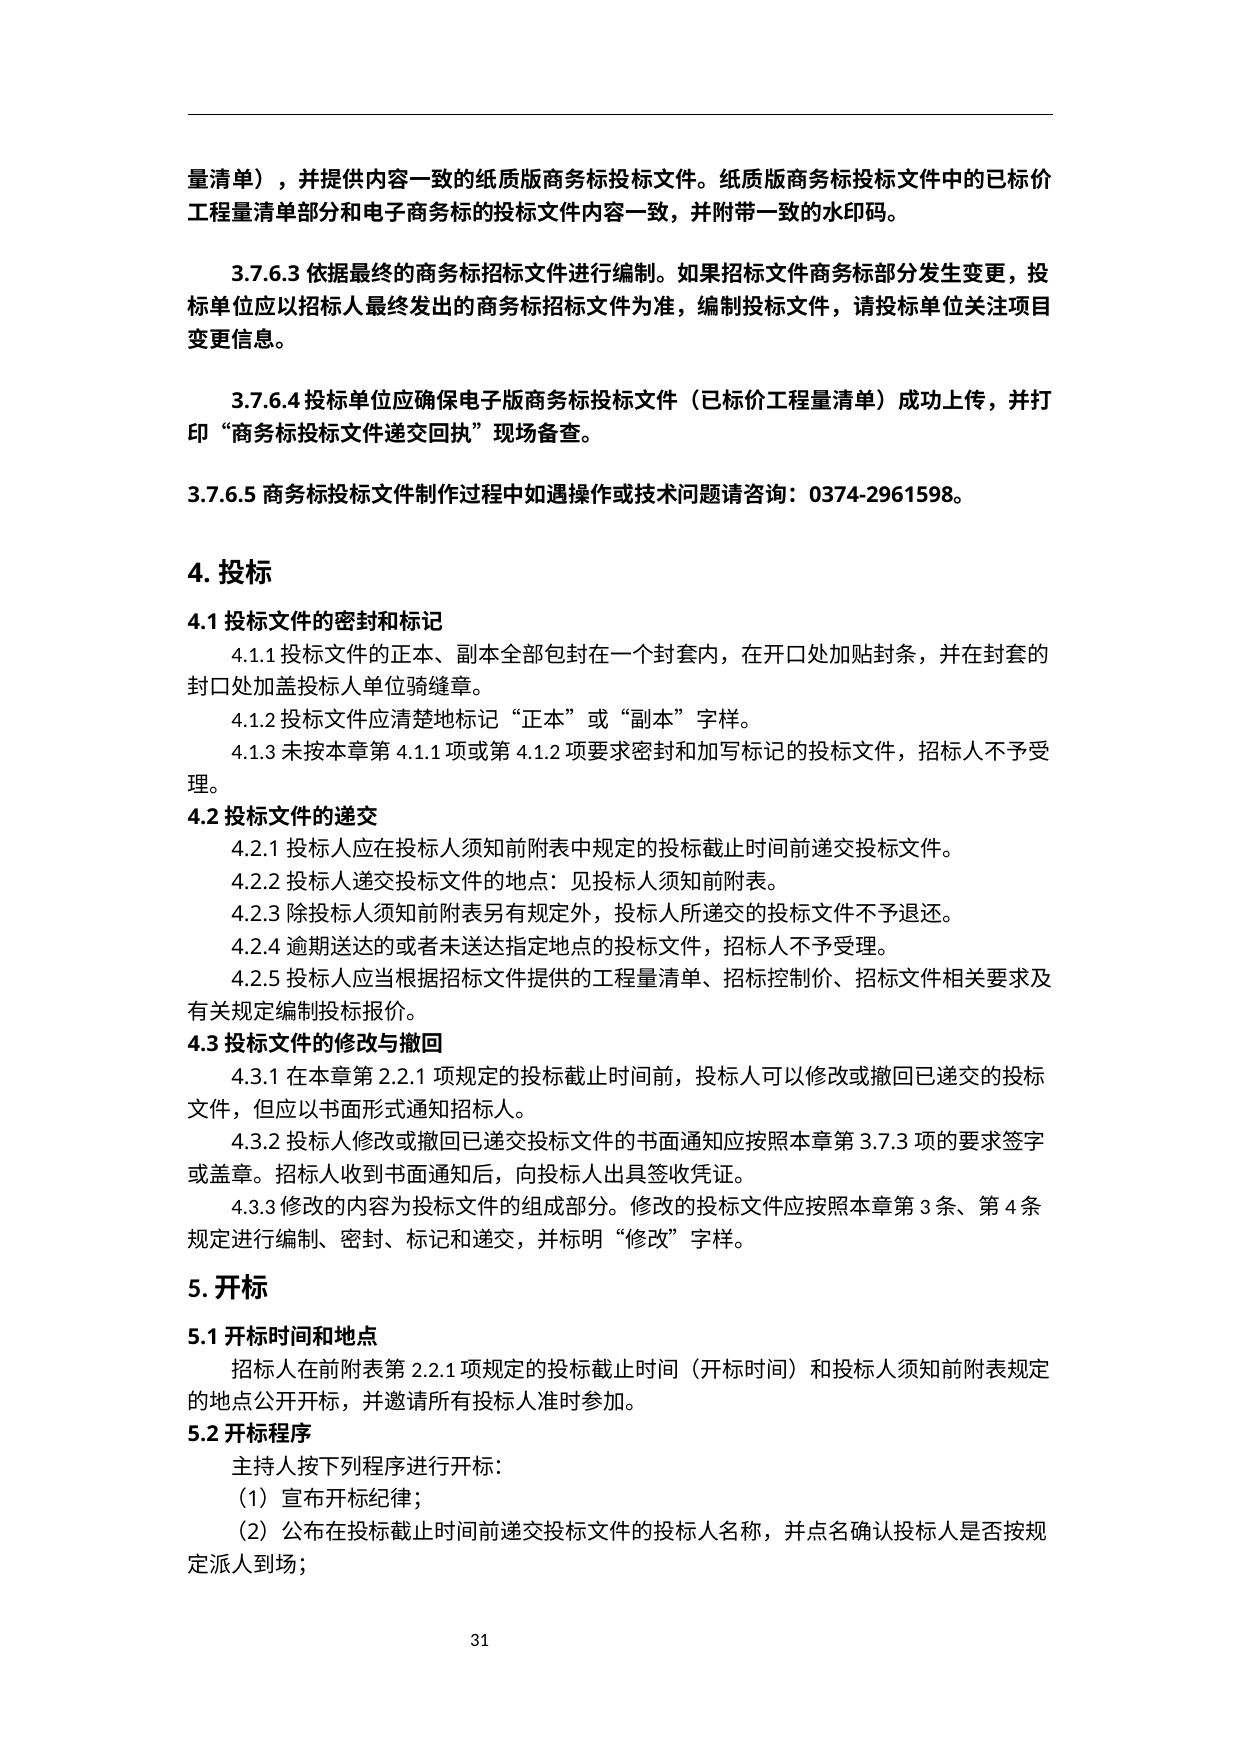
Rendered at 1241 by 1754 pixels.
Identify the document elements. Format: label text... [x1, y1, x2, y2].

text （1）宣布开标纪律； [187, 1481, 1053, 1514]
text 4.3.2 投标人修改或撤回已递交投标文件的书面通知应按照本章第3.7.3 项的要求签字或盖章。招标人收到书面通知后，向投标人出具签收凭证。 [187, 1124, 1053, 1189]
text 3.7.6.5 商务标投标文件制作过程中如遇操作或技术问题请咨询：0374-2961598。 [187, 477, 1053, 509]
text 4.3.1 在本章第2.2.1 项规定的投标截止时间前，投标人可以修改或撤回已递交的投标文件，但应以书面形式通知招标人。 [187, 1059, 1053, 1124]
text 4.2 投标文件的递交 [187, 799, 1053, 831]
text 4.1 投标文件的密封和标记 [187, 604, 1053, 636]
text 4.1.3 未按本章第4.1.1项或第4.1.2项要求密封和加写标记的投标文件，招标人不予受理。 [187, 734, 1053, 799]
text 4. 投标 [187, 539, 1053, 604]
text 4.2.2 投标人递交投标文件的地点：见投标人须知前附表。 [187, 864, 1053, 896]
text 4.2.4 逾期送达的或者未送达指定地点的投标文件，招标人不予受理。 [187, 929, 1053, 961]
text 5.2 开标程序 [187, 1416, 1053, 1449]
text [187, 162, 1053, 227]
text 主持人按下列程序进行开标： [187, 1449, 1053, 1481]
text 4.2.1 投标人应在投标人须知前附表中规定的投标截止时间前递交投标文件。 [187, 831, 1053, 864]
text （2）公布在投标截止时间前递交投标文件的投标人名称，并点名确认投标人是否按规定派人到场； [187, 1514, 1053, 1579]
text 5. 开标 [187, 1254, 1053, 1319]
text 4.2.3 除投标人须知前附表另有规定外，投标人所递交的投标文件不予退还。 [187, 896, 1053, 929]
text 4.1.2 投标文件应清楚地标记“正本”或“副本”字样。 [187, 701, 1053, 734]
text 4.3.3 修改的内容为投标文件的组成部分。修改的投标文件应按照本章第3条、第4条规定进行编制、密封、标记和递交，并标明“修改”字样。 [187, 1189, 1053, 1254]
text 4.1.1投标文件的正本、副本全部包封在一个封套内，在开口处加贴封条，并在封套的封口处加盖投标人单位骑缝章。 [187, 636, 1053, 701]
text 招标人在前附表第2.2.1项规定的投标截止时间（开标时间）和投标人须知前附表规定的地点公开开标，并邀请所有投标人准时参加。 [187, 1351, 1053, 1416]
text 5.1 开标时间和地点 [187, 1319, 1053, 1351]
text 4.3 投标文件的修改与撤回 [187, 1026, 1053, 1059]
text 3.7.6.3 依据最终的商务标招标文件进行编制。如果招标文件商务标部分发生变更，投标单位应以招标人最终发出的商务标招标文件为准，编制投标文件，请投标单位关注项目变更信息。 [187, 256, 1053, 354]
text 3.7.6.4投标单位应确保电子版商务标投标文件（已标价工程量清单）成功上传，并打印“商务标投标文件递交回执”现场备查。 [187, 383, 1053, 448]
text 4.2.5 投标人应当根据招标文件提供的工程量清单、招标控制价、招标文件相关要求及有关规定编制投标报价。 [187, 961, 1053, 1026]
